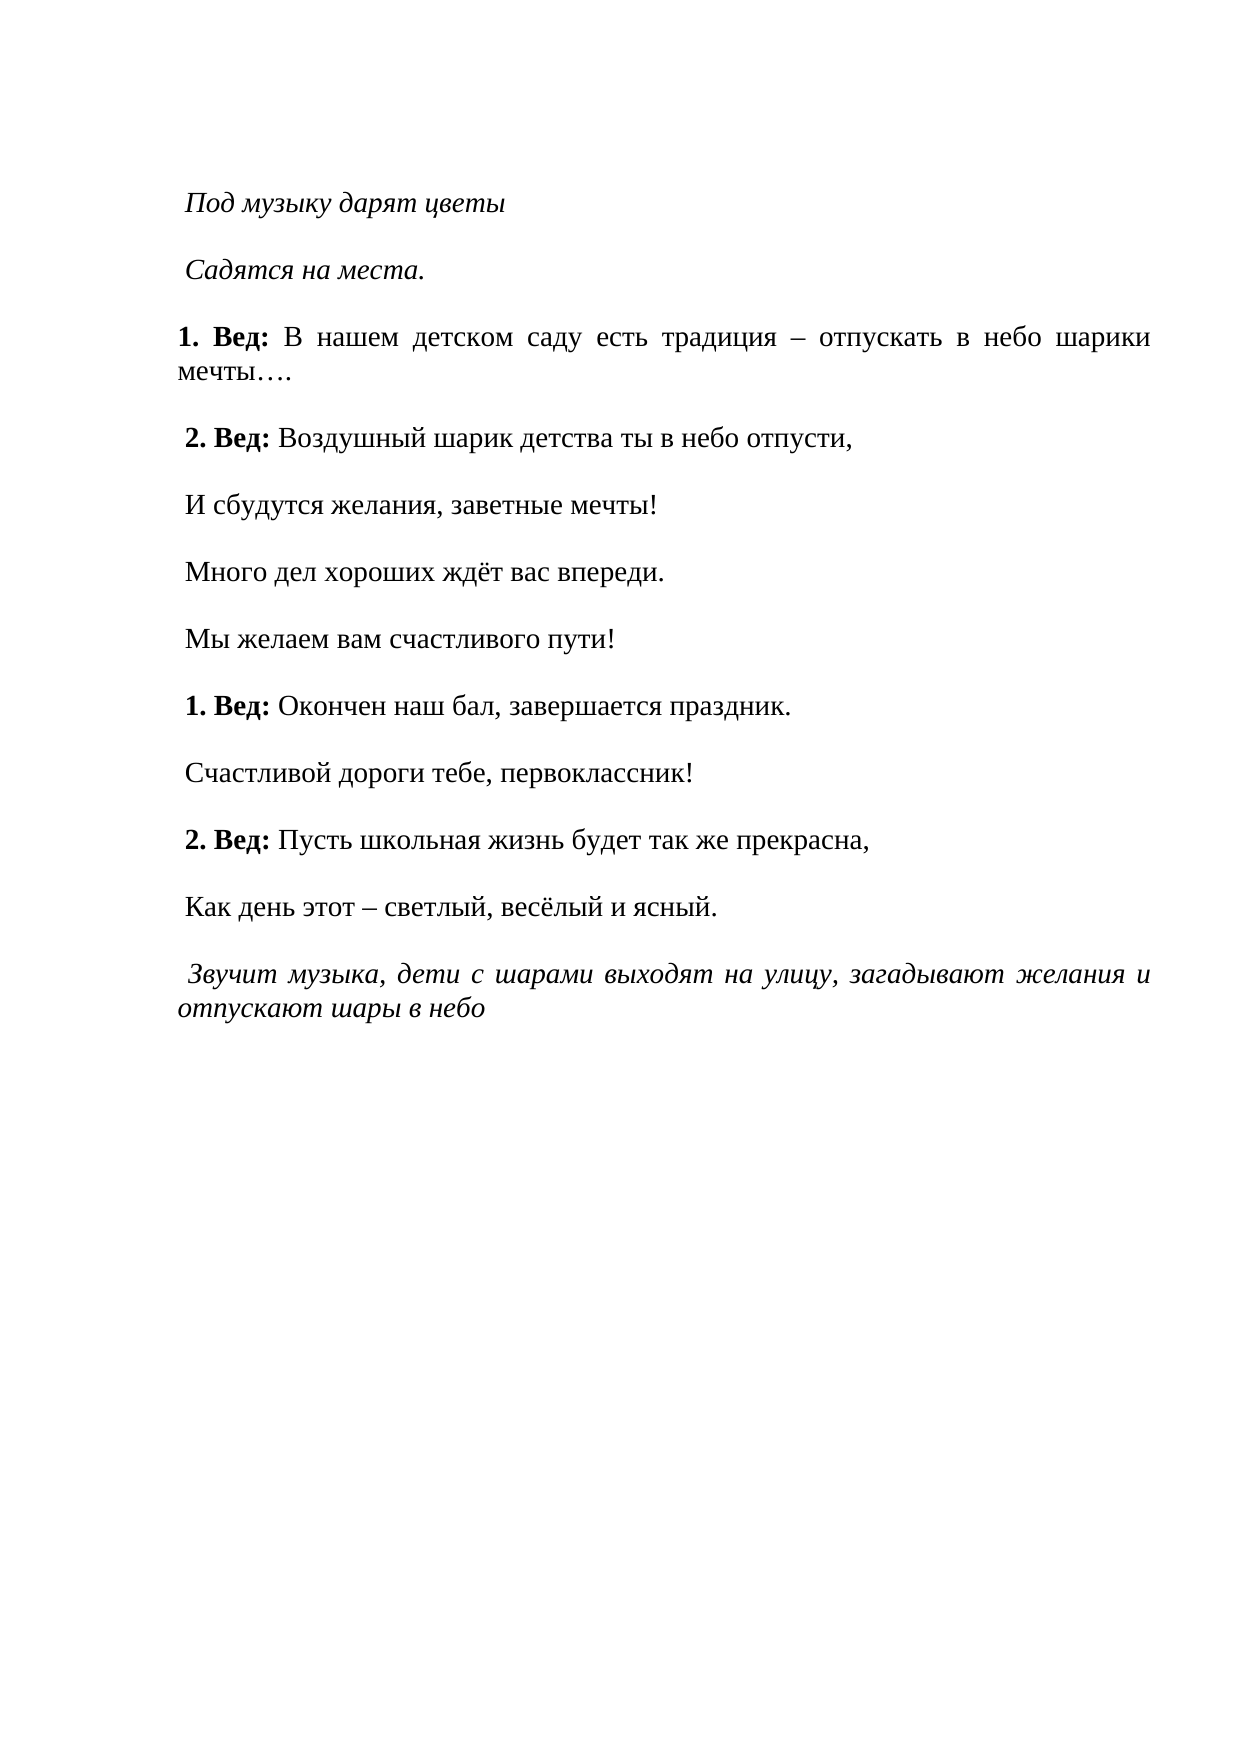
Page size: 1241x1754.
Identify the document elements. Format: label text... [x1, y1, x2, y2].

text Счастливой дороги тебе, первоклассник! [177, 755, 1152, 789]
text Как день этот – светлый, весёлый и ясный. [177, 889, 1152, 923]
text Звучит музыка, дети с шарами выходят на улицу, загадывают желания и отпускают шары в небо [177, 957, 1152, 1024]
text Мы желаем вам счастливого пути! [177, 621, 1152, 655]
text Под музыку дарят цветы [177, 185, 1152, 219]
text Садятся на места. [177, 252, 1152, 286]
text И сбудутся желания, заветные мечты! [177, 487, 1152, 521]
text 1. Вед: В нашем детском саду есть традиция – отпускать в небо шарики мечты…. [177, 319, 1152, 386]
text 2. Вед: Воздушный шарик детства ты в небо отпусти, [177, 420, 1152, 453]
text 1. Вед: Окончен наш бал, завершается праздник. [177, 688, 1152, 722]
text Много дел хороших ждёт вас впереди. [177, 554, 1152, 588]
text 2. Вед: Пусть школьная жизнь будет так же прекрасна, [177, 822, 1152, 856]
